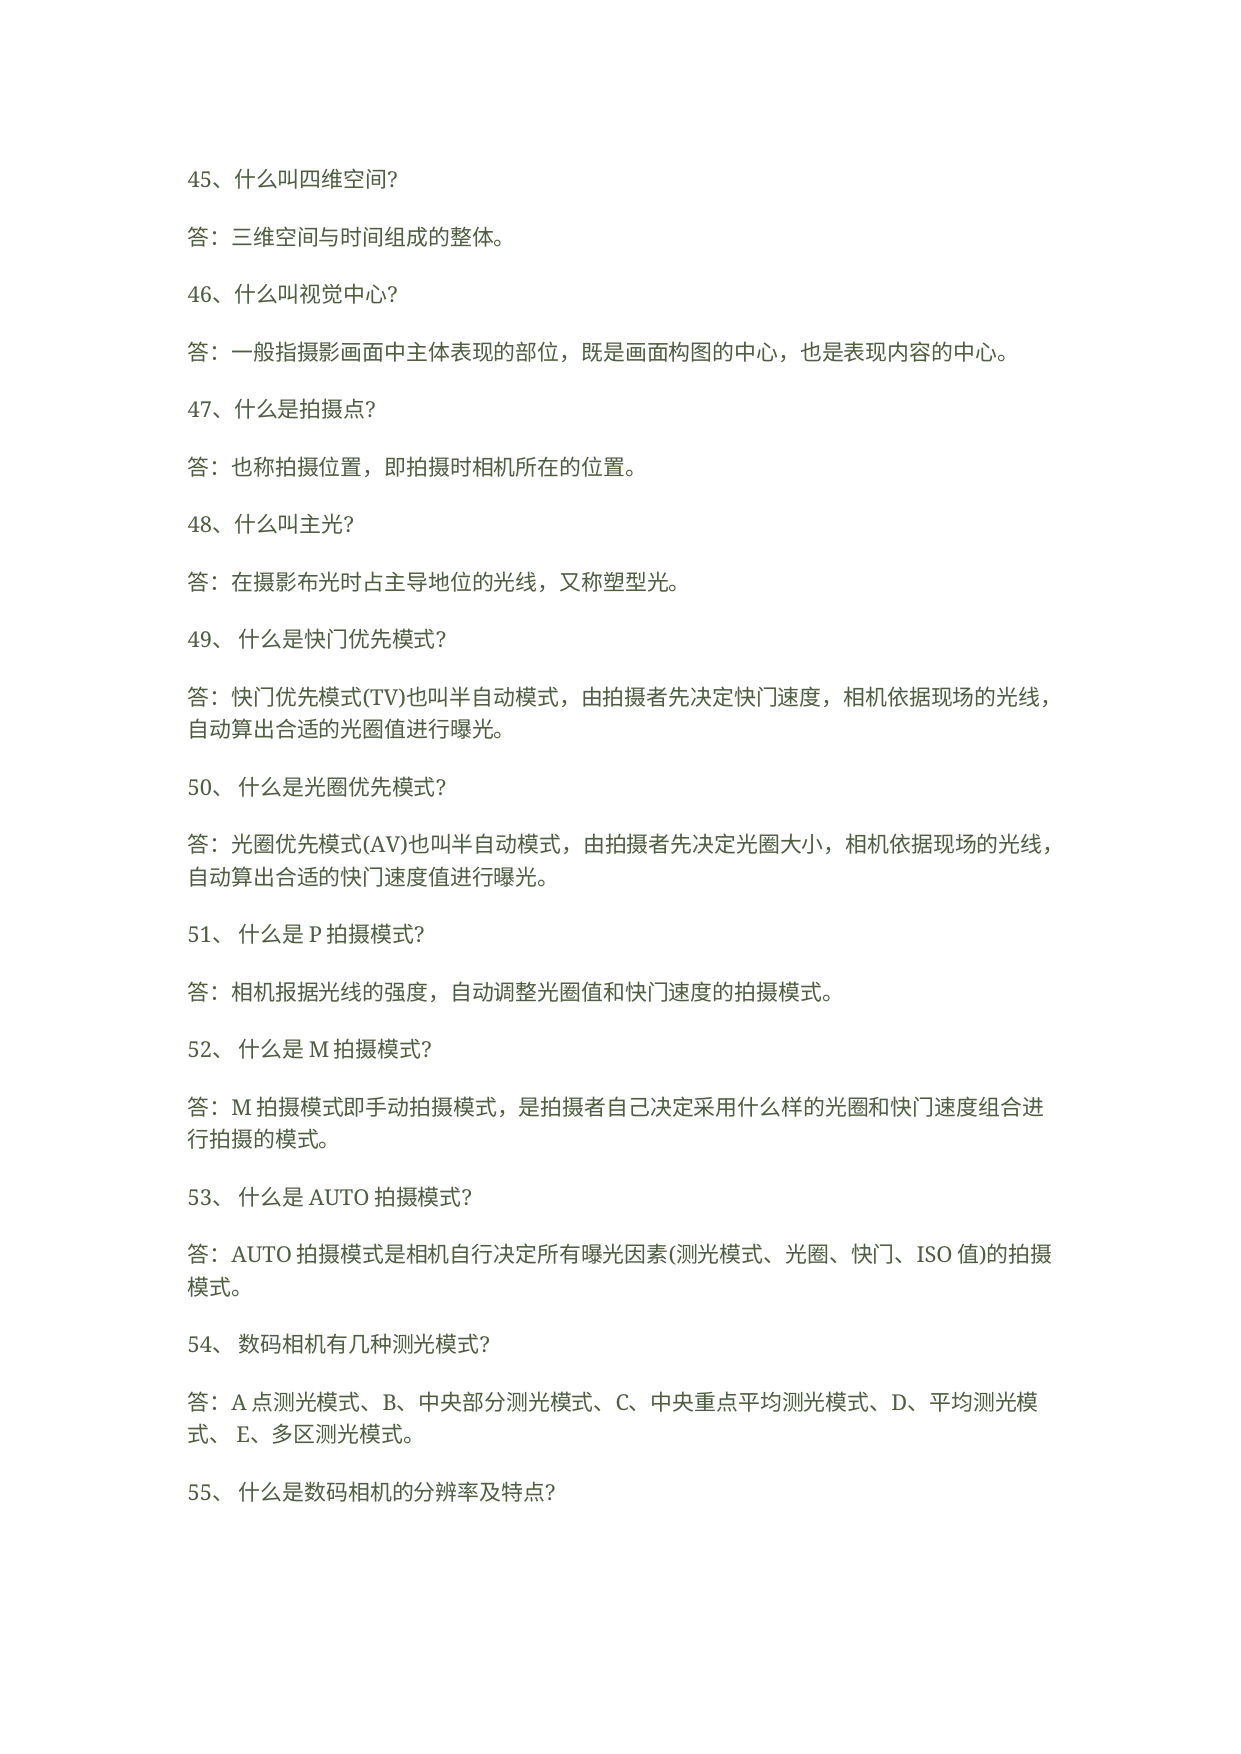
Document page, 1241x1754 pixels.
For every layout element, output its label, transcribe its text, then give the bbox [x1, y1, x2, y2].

text 50、 什么是光圈优先模式? [187, 769, 1053, 802]
text 47、什么是拍摄点? [187, 392, 1053, 424]
text 45、什么叫四维空间? [187, 162, 1053, 194]
text 53、 什么是AUTO拍摄模式? [187, 1179, 1053, 1212]
text 答：一般指摄影画面中主体表现的部位，既是画面构图的中心，也是表现内容的中心。 [187, 334, 1053, 367]
text 答：也称拍摄位置，即拍摄时相机所在的位置。 [187, 449, 1053, 482]
text 49、 什么是快门优先模式? [187, 622, 1053, 654]
text 55、 什么是数码相机的分辨率及特点? [187, 1474, 1053, 1507]
text 答：快门优先模式(TV)也叫半自动模式，由拍摄者先决定快门速度，相机依据现场的光线，自动算出合适的光圈值进行曝光。 [187, 679, 1053, 744]
text 52、 什么是M拍摄模式? [187, 1032, 1053, 1064]
text 答：M拍摄模式即手动拍摄模式，是拍摄者自己决定采用什么样的光圈和快门速度组合进行拍摄的模式。 [187, 1089, 1053, 1154]
text 答：光圈优先模式(AV)也叫半自动模式，由拍摄者先决定光圈大小，相机依据现场的光线，自动算出合适的快门速度值进行曝光。 [187, 827, 1053, 892]
text 答：AUTO拍摄模式是相机自行决定所有曝光因素(测光模式、光圈、快门、ISO值)的拍摄模式。 [187, 1237, 1053, 1302]
text 46、什么叫视觉中心? [187, 277, 1053, 309]
text 答：三维空间与时间组成的整体。 [187, 219, 1053, 252]
text 51、 什么是P拍摄模式? [187, 917, 1053, 949]
text 54、 数码相机有几种测光模式? [187, 1327, 1053, 1359]
text 48、什么叫主光? [187, 507, 1053, 539]
text 答：相机报据光线的强度，自动调整光圈值和快门速度的拍摄模式。 [187, 974, 1053, 1007]
text 答：在摄影布光时占主导地位的光线，又称塑型光。 [187, 564, 1053, 597]
text 答：A点测光模式、B、中央部分测光模式、C、中央重点平均测光模式、D、平均测光模式、 E、多区测光模式。 [187, 1384, 1053, 1449]
